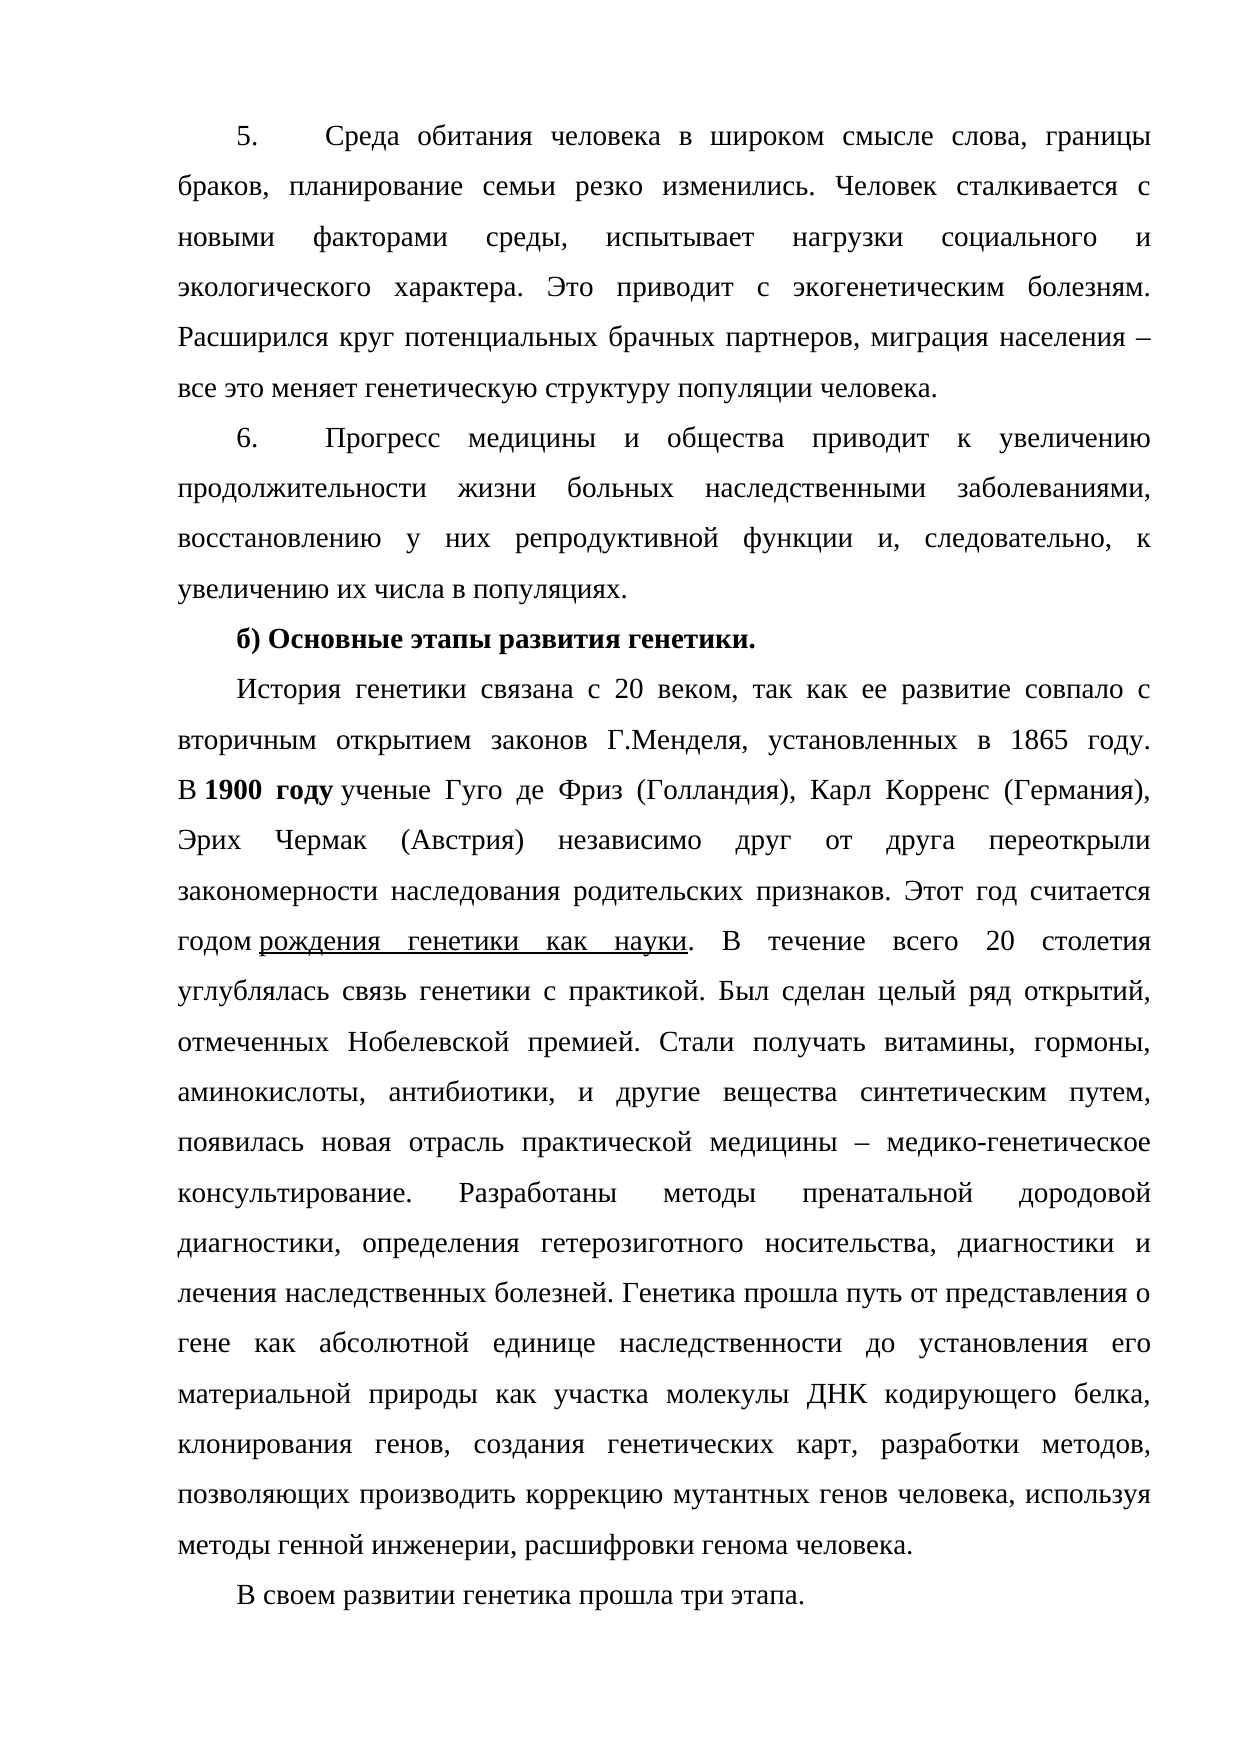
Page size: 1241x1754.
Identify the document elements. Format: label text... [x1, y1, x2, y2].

text История генетики связана с 20 веком, так как ее развитие совпало с вторичным открытием законов Г.Менделя, установленных в 1865 году. В 1900 году ученые Гуго де Фриз (Голландия), Карл Корренс (Германия), Эрих Чермак (Австрия) независимо друг от друга переоткрыли закономерности наследования родительских признаков. Этот год считается годом рождения генетики как науки. В течение всего 20 столетия углублялась связь генетики с практикой. Был сделан целый ряд открытий, отмеченных Нобелевской премией. Стали получать витамины, гормоны, аминокислоты, антибиотики, и другие вещества синтетическим путем, появилась новая отрасль практической медицины – медико-генетическое консультирование. Разработаны методы пренатальной дородовой диагностики, определения гетерозиготного носительства, диагностики и лечения наследственных болезней. Генетика прошла путь от представления о гене как абсолютной единице наследственности до установления его материальной природы как участка молекулы ДНК кодирующего белка, клонирования генов, создания генетических карт, разработки методов, позволяющих производить коррекцию мутантных генов человека, используя методы генной инженерии, расшифровки генома человека. [177, 672, 1152, 1560]
text В своем развитии генетика прошла три этапа. [177, 1577, 1152, 1611]
list Прогресс медицины и общества приводит к увеличению продолжительности жизни больных наследственными заболеваниями, восстановлению у них репродуктивной функции и, следовательно, к увеличению их числа в популяциях. [177, 420, 1152, 604]
text б) Основные этапы развития генетики. [177, 621, 1152, 655]
list Среда обитания человека в широком смысле слова, границы браков, планирование семьи резко изменились. Человек сталкивается с новыми факторами среды, испытывает нагрузки социального и экологического характера. Это приводит с экогенетическим болезням. Расширился круг потенциальных брачных партнеров, миграция населения – все это меняет генетическую структуру популяции человека. [177, 118, 1152, 403]
